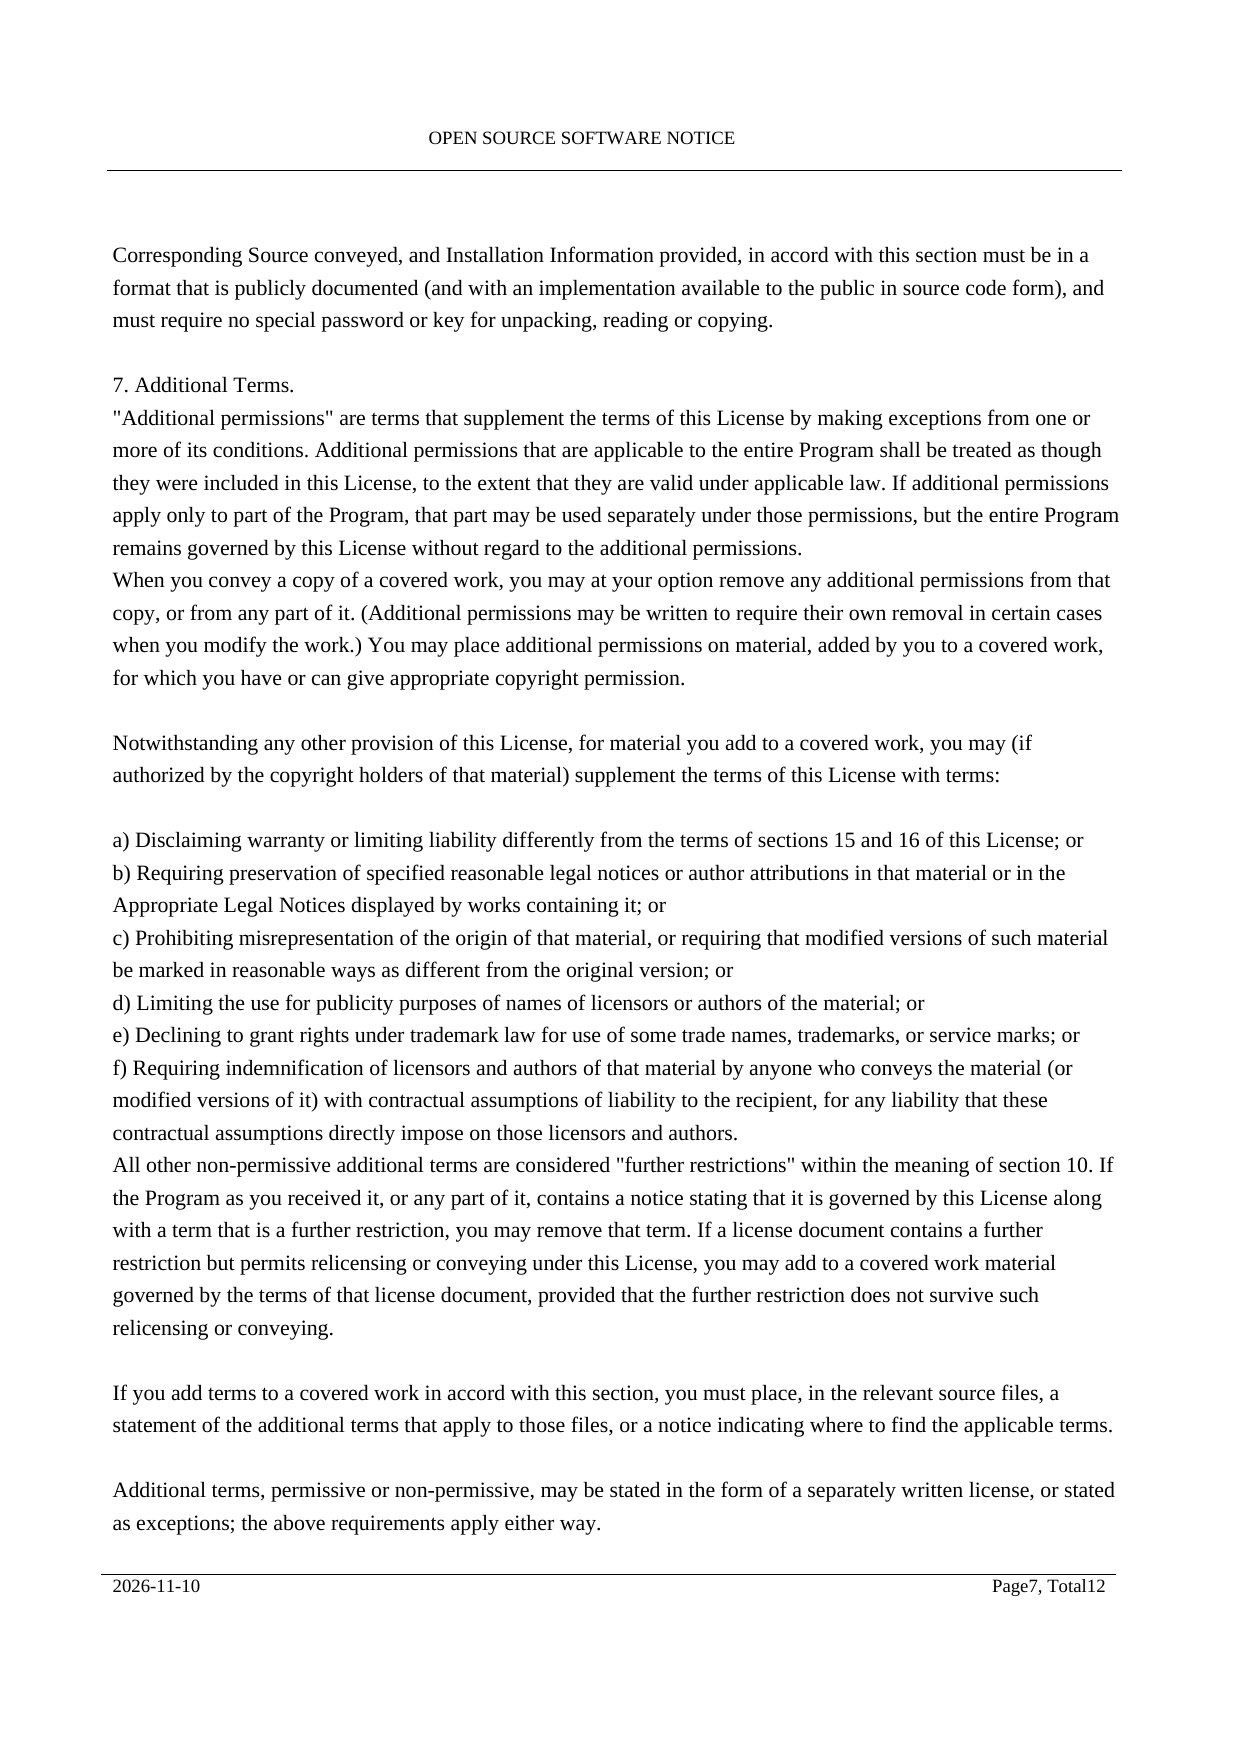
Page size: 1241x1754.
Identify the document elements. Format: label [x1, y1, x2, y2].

text [112, 206, 1128, 1539]
